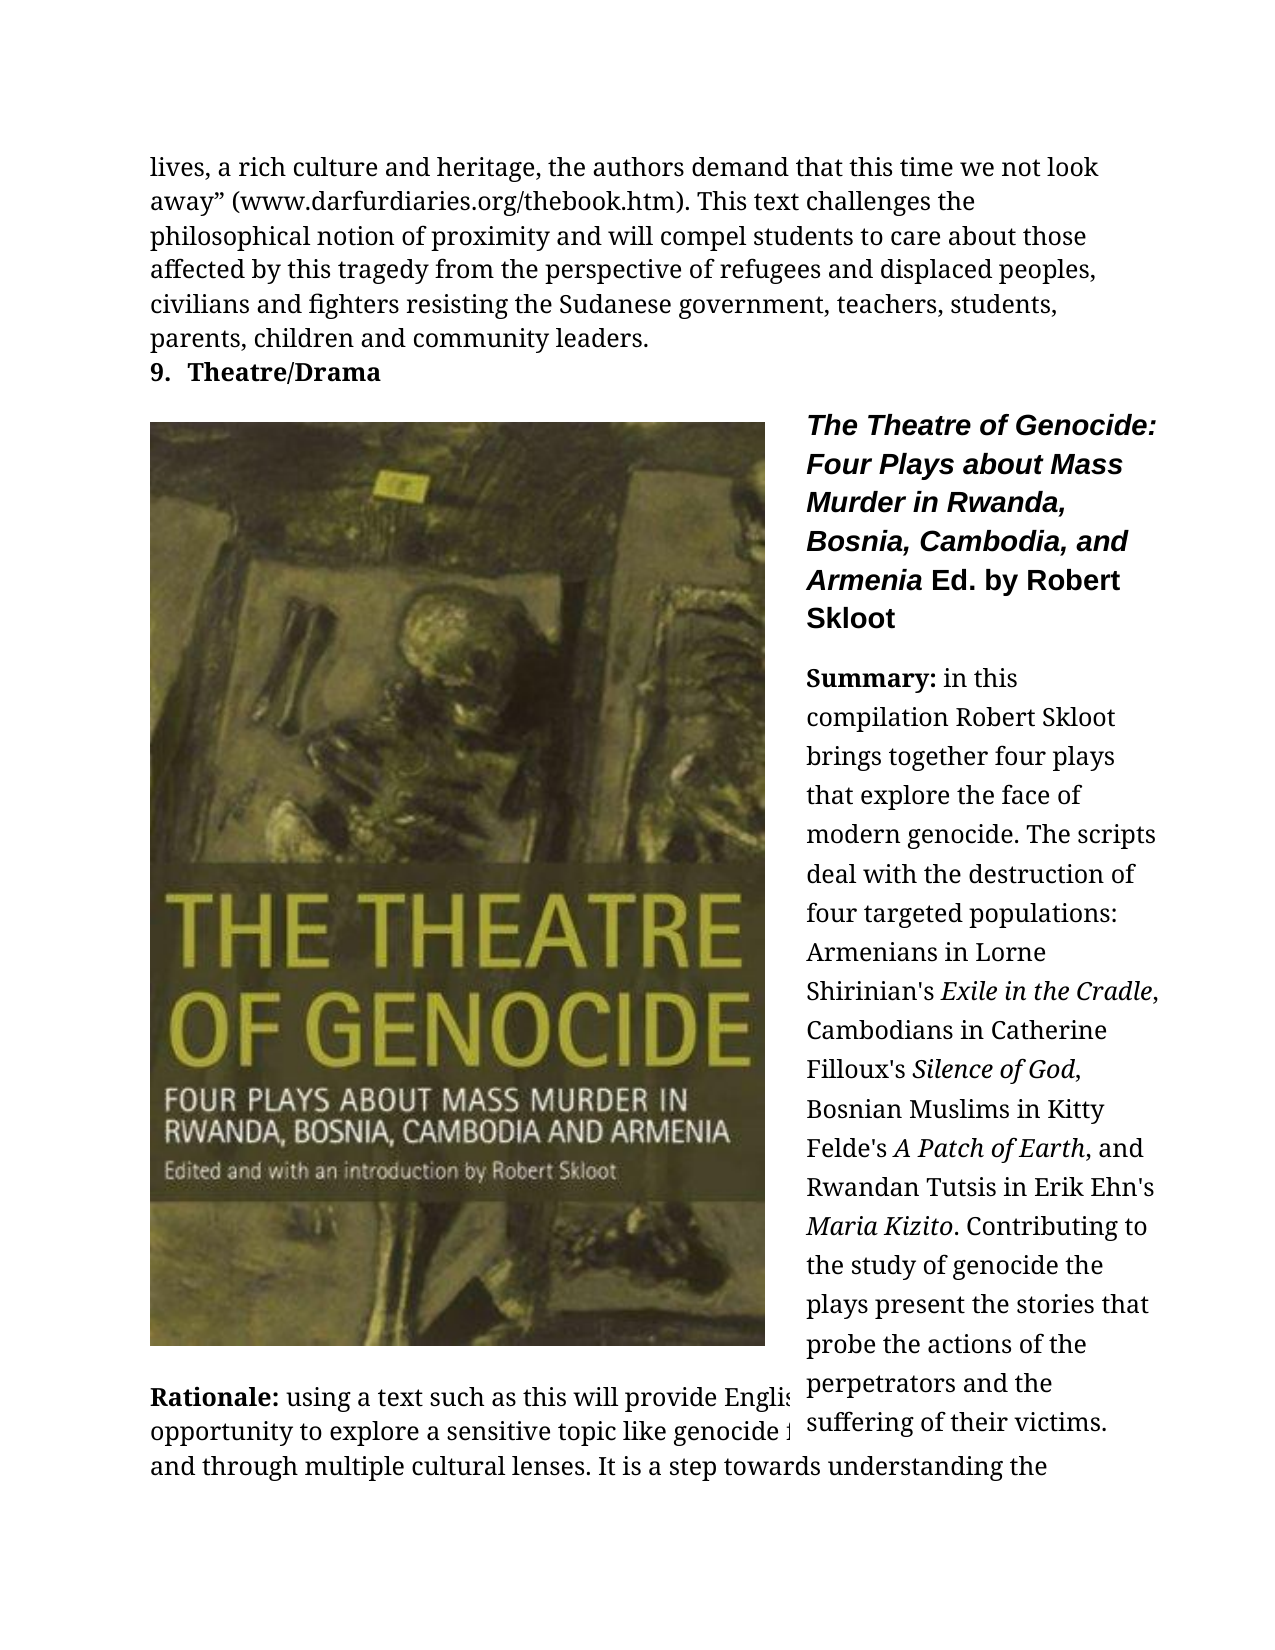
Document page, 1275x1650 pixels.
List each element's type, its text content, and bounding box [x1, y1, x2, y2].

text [150, 150, 1125, 354]
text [150, 1380, 1125, 1482]
list Theatre/Drama [150, 354, 1125, 388]
picture [150, 422, 765, 1346]
